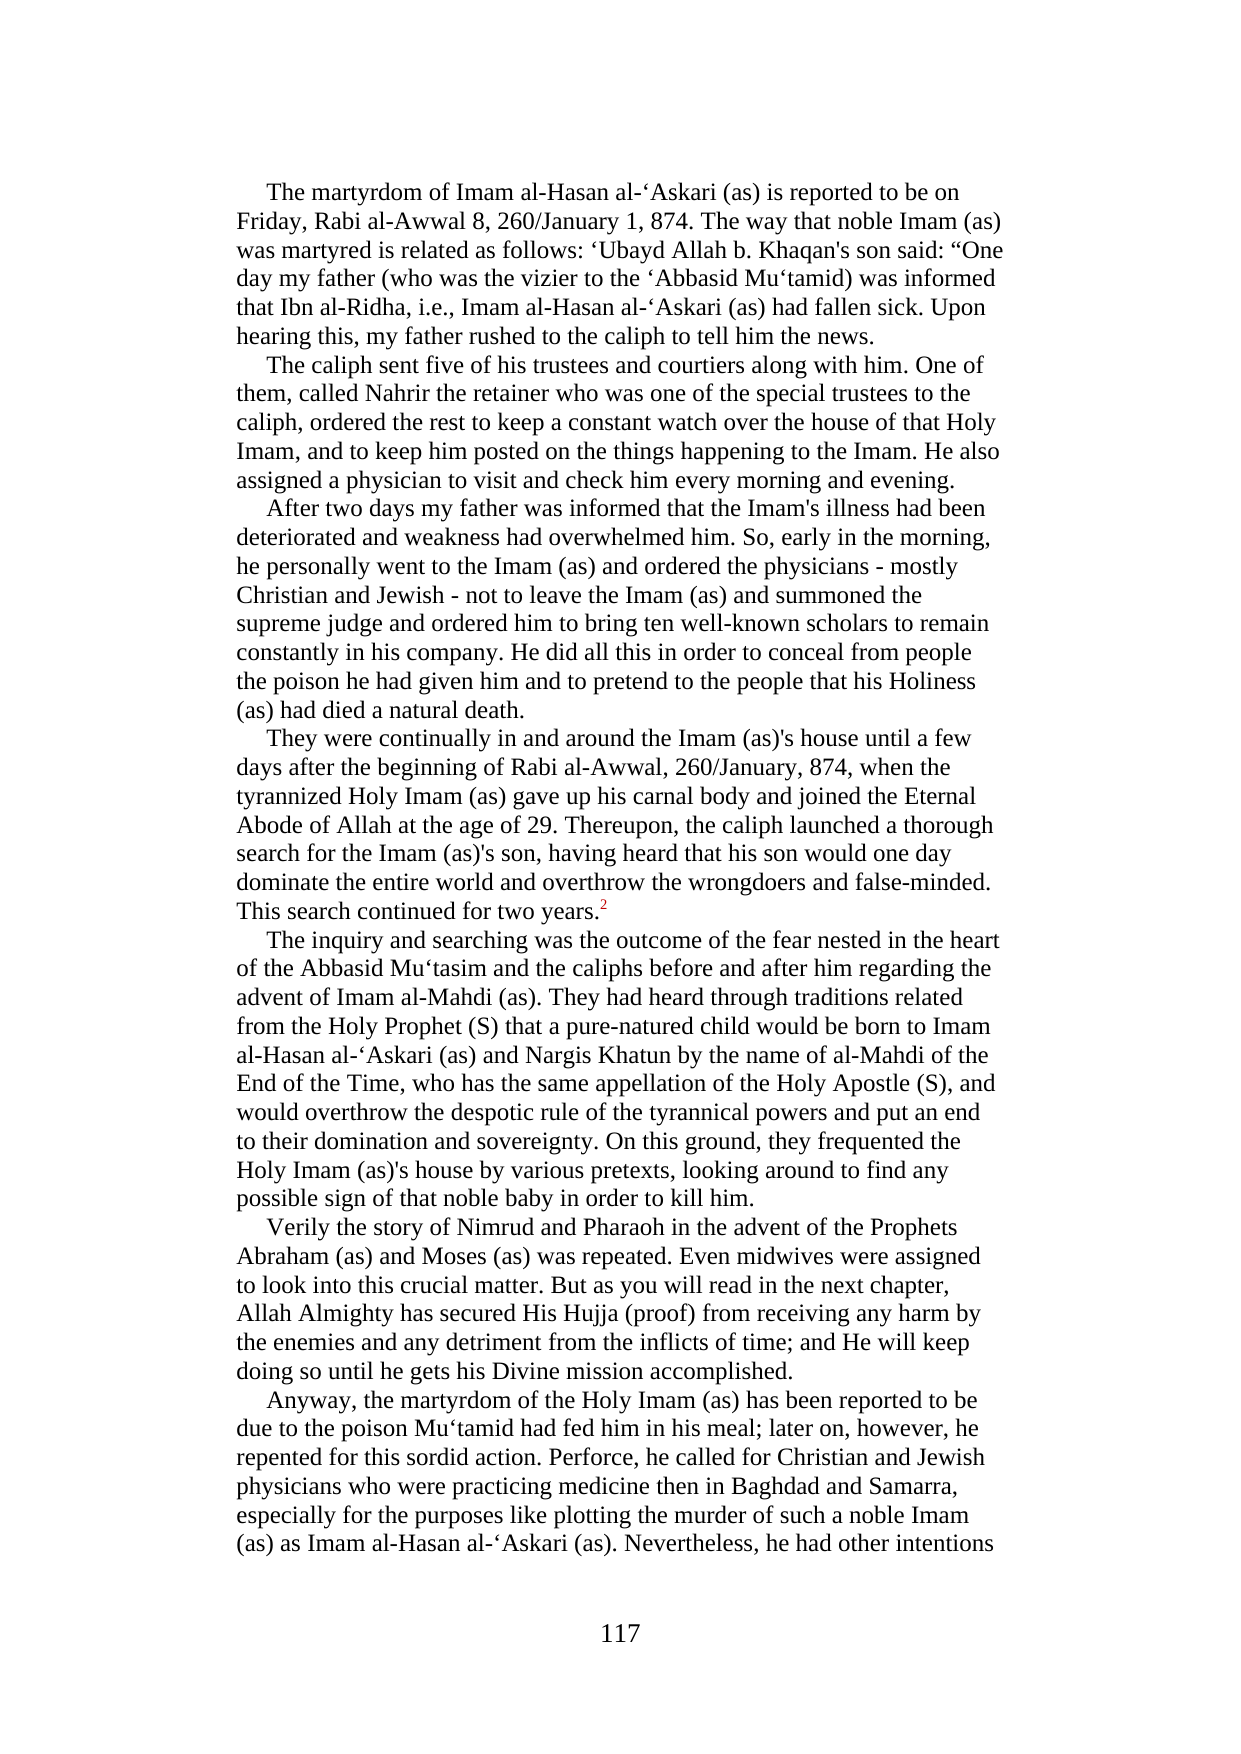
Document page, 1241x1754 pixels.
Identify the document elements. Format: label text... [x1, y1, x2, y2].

text The martyrdom of Imam al-Hasan al-‘Askari (as) is reported to be on Friday, Rabi al-Awwal 8, 260/January 1, 874. The way that noble Imam (as) was martyred is related as follows: ‘Ubayd Allah b. Khaqan's son said: “One day my father (who was the vizier to the ‘Abbasid Mu‘tamid) was informed that Ibn al-Ridha, i.e., Imam al-Hasan al-‘Askari (as) had fallen sick. Upon hearing this, my father rushed to the caliph to tell him the news. [236, 177, 1004, 350]
text They were continually in and around the Imam (as)'s house until a few days after the beginning of Rabi al-Awwal, 260/January, 874, when the tyrannized Holy Imam (as) gave up his carnal body and joined the Eternal Abode of Allah at the age of 29. Thereupon, the caliph launched a thorough search for the Imam (as)'s son, having heard that his son would one day dominate the entire world and overthrow the wrongdoers and false-minded. This search continued for two years.2 [236, 723, 1004, 925]
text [236, 1385, 1004, 1557]
text Verily the story of Nimrud and Pharaoh in the advent of the Prophets Abraham (as) and Moses (as) was repeated. Even midwives were assigned to look into this crucial matter. But as you will read in the next chapter, Allah Almighty has secured His Hujja (proof) from receiving any harm by the enemies and any detriment from the inflicts of time; and He will keep doing so until he gets his Divine mission accomplished. [236, 1212, 1004, 1385]
text The inquiry and searching was the outcome of the fear nested in the heart of the Abbasid Mu‘tasim and the caliphs before and after him regarding the advent of Imam al-Mahdi (as). They had heard through traditions related from the Holy Prophet (S) that a pure-natured child would be born to Imam al-Hasan al-‘Askari (as) and Nargis Khatun by the name of al-Mahdi of the End of the Time, who has the same appellation of the Holy Apostle (S), and would overthrow the despotic rule of the tyrannical powers and put an end to their domination and sovereignty. On this ground, they frequented the Holy Imam (as)'s house by various pretexts, looking around to find any possible sign of that noble baby in order to kill him. [236, 925, 1004, 1212]
text After two days my father was informed that the Imam's illness had been deteriorated and weakness had overwhelmed him. So, early in the morning, he personally went to the Imam (as) and ordered the physicians - mostly Christian and Jewish - not to leave the Imam (as) and summoned the supreme judge and ordered him to bring ten well-known scholars to remain constantly in his company. He did all this in order to conceal from people the poison he had given him and to pretend to the people that his Holiness (as) had died a natural death. [236, 493, 1004, 723]
text The caliph sent five of his trustees and courtiers along with him. One of them, called Nahrir the retainer who was one of the special trustees to the caliph, ordered the rest to keep a constant watch over the house of that Holy Imam, and to keep him posted on the things happening to the Imam. He also assigned a physician to visit and check him every morning and evening. [236, 350, 1004, 493]
